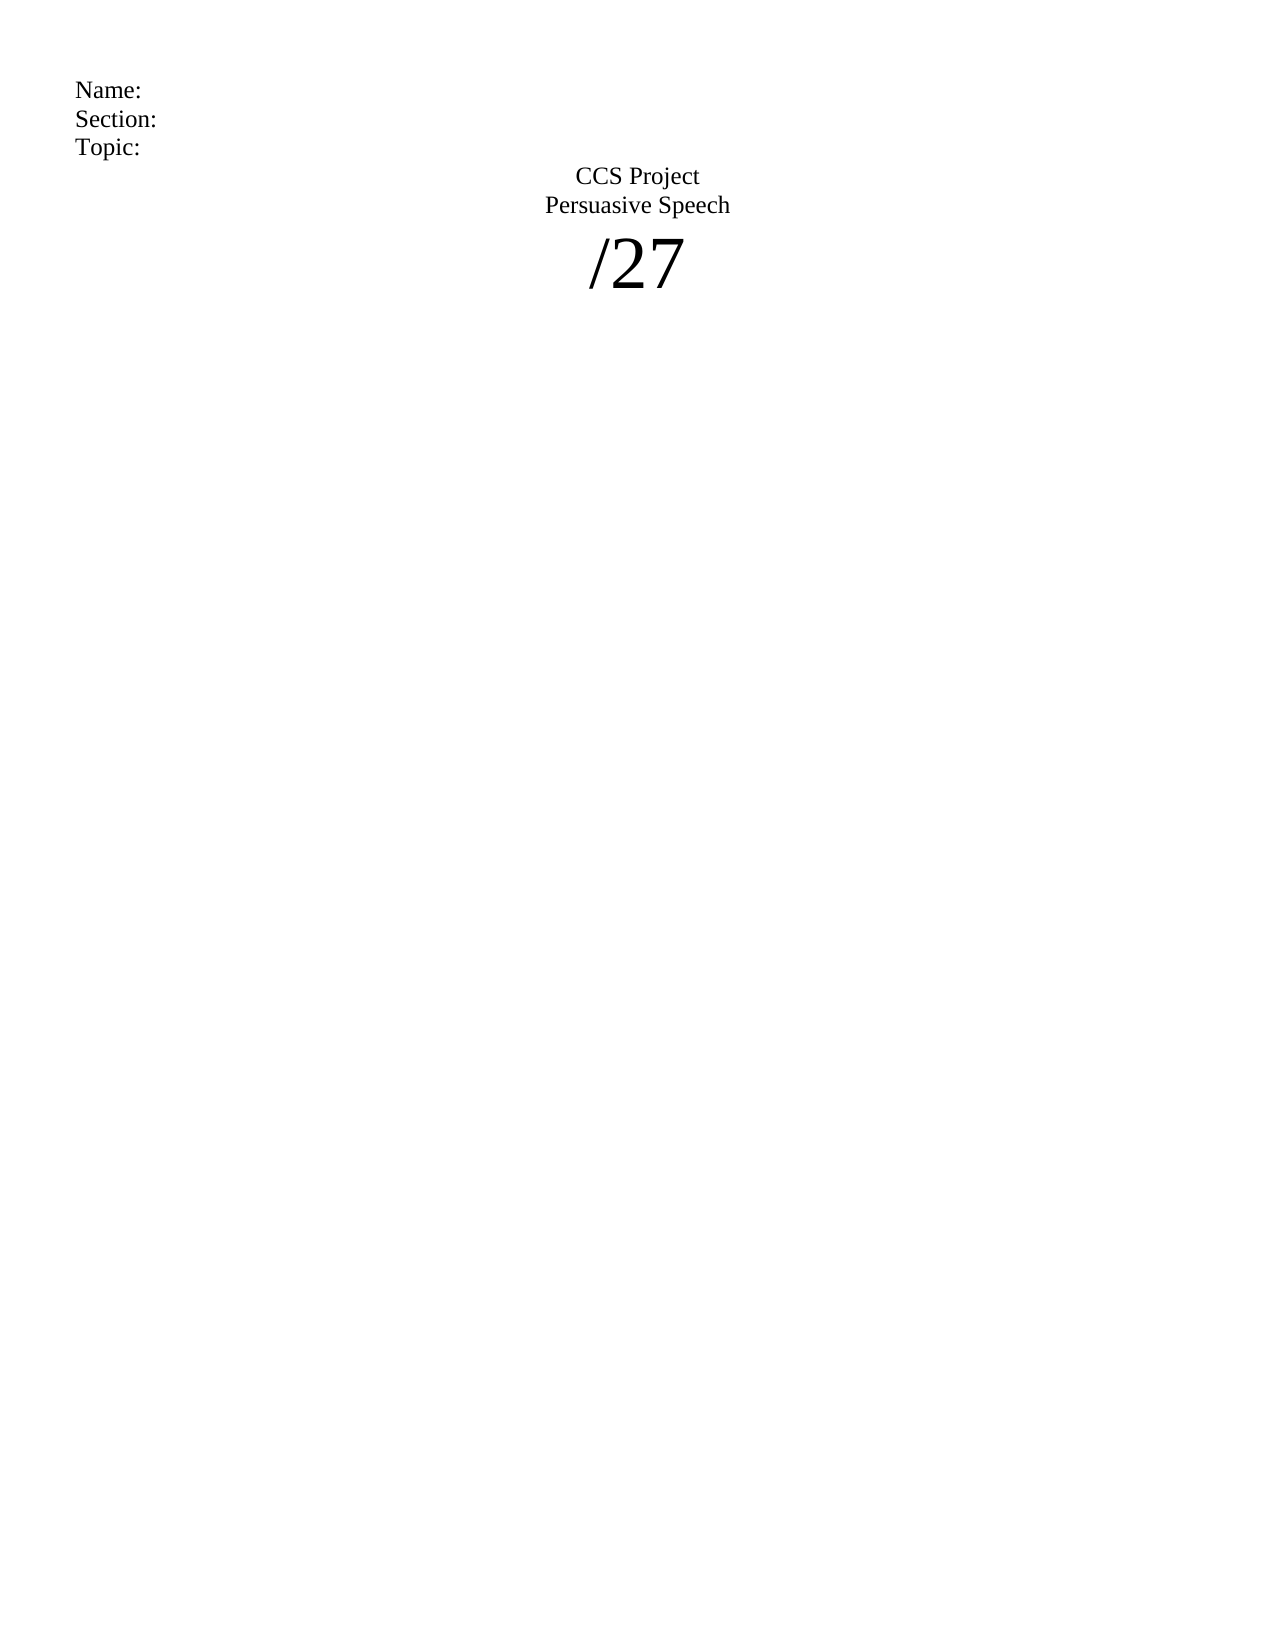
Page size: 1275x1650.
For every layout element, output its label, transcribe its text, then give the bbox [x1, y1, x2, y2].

text /27 [75, 219, 1200, 305]
